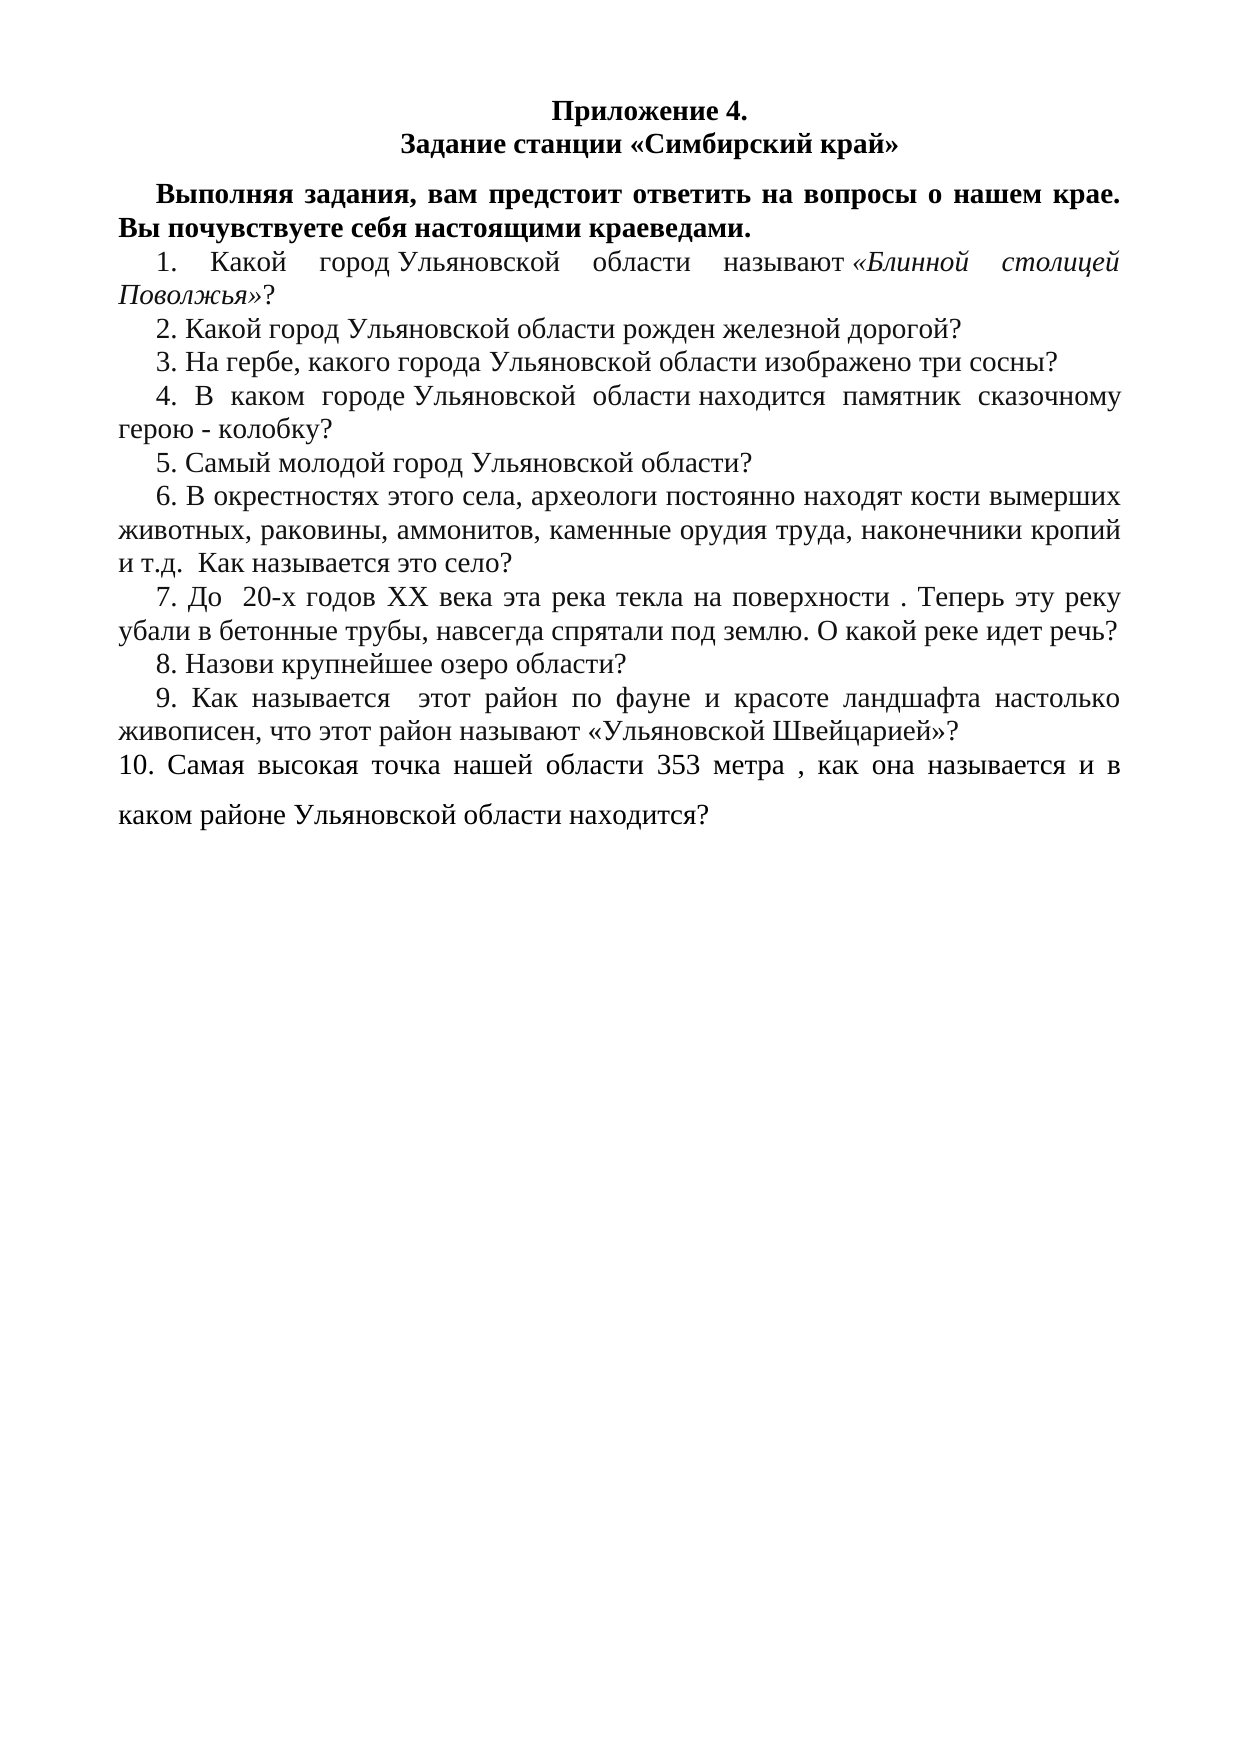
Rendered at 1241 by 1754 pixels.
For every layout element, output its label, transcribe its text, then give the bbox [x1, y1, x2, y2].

text 1. Какой город Ульяновской области называют «Блинной столицей Поволжья»? [118, 244, 1122, 311]
text 8. Назови крупнейшее озеро области? [118, 646, 1122, 680]
text 9. Как называется этот район по фауне и красоте ландшафта настолько живописен, что этот район называют «Ульяновской Швейцарией»? [118, 680, 1122, 747]
text 4. В каком городе Ульяновской области находится памятник сказочному герою - колобку? [118, 378, 1122, 445]
text 7. До 20-х годов XX века эта река текла на поверхности . Теперь эту реку убали в бетонные трубы, навсегда спрятали под землю. О какой реке идет речь? [118, 579, 1122, 646]
text 3. На гербе, какого города Ульяновской области изображено три сосны? [118, 344, 1122, 378]
text 6. В окрестностях этого села, археологи постоянно находят кости вымерших животных, раковины, аммонитов, каменные орудия труда, наконечники кропий и т.д. Как называется это село? [118, 478, 1122, 579]
text 10. Самая высокая точка нашей области 353 метра , как она называется и в каком районе Ульяновской области находится? [118, 747, 1122, 831]
text Приложение 4. [118, 93, 1122, 126]
text 2. Какой город Ульяновской области рожден железной дорогой? [118, 311, 1122, 344]
text 5. Самый молодой город Ульяновской области? [118, 445, 1122, 478]
text Задание станции «Симбирский край» [118, 126, 1122, 160]
text Выполняя задания, вам предстоит ответить на вопросы о нашем крае. Вы почувствуете себя настоящими краеведами. [118, 177, 1122, 244]
